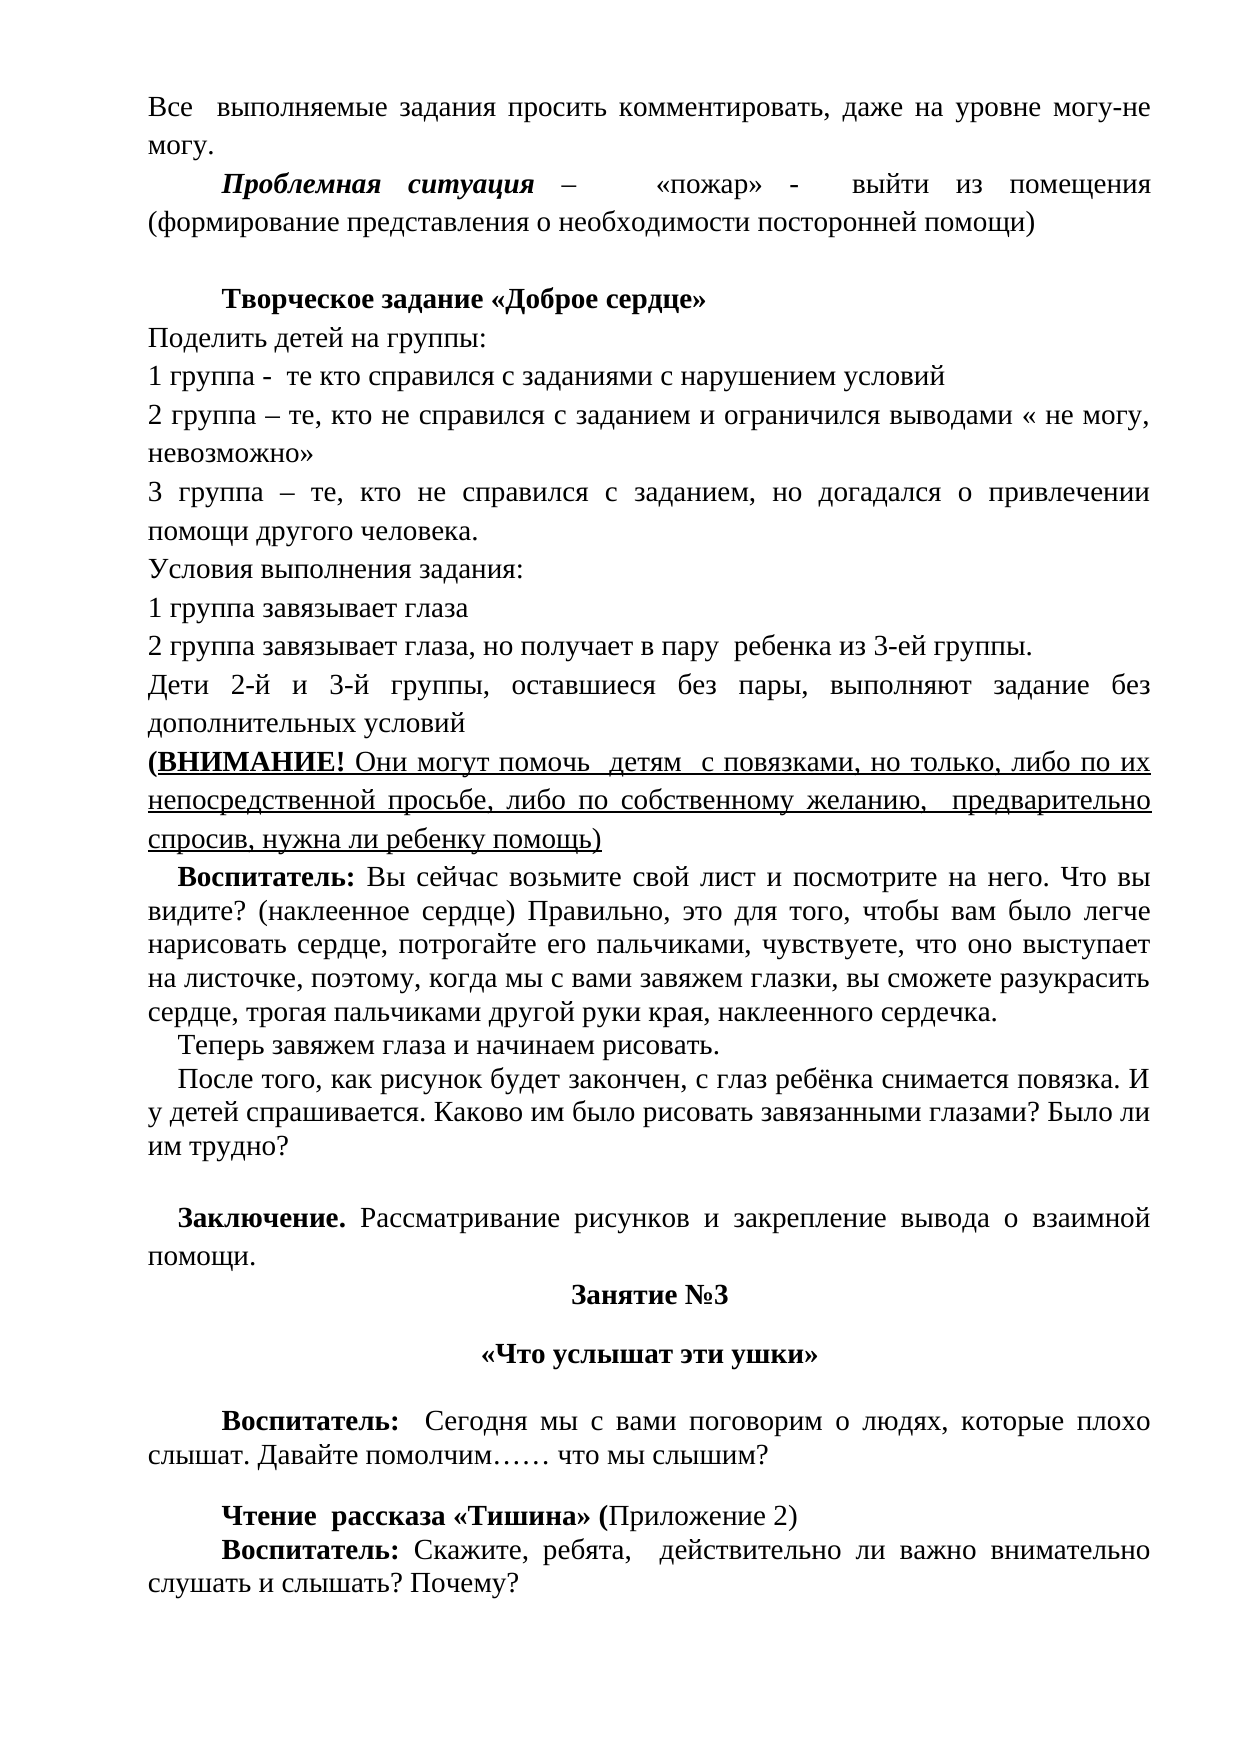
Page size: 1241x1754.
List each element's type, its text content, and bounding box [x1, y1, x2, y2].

text После того, как рисунок будет закончен, с глаз ребёнка снимается повязка. И у детей спрашивается. Каково им было рисовать завязанными глазами? Было ли им трудно? [148, 1061, 1152, 1161]
text Занятие №3 [148, 1277, 1152, 1311]
text Творческое задание «Доброе сердце» [148, 281, 1152, 315]
text 1 группа завязывает глаза [148, 590, 1152, 623]
text Поделить детей на группы: [148, 320, 1152, 353]
text «Что услышат эти ушки» [148, 1336, 1152, 1370]
text 2 группа – те, кто не справился с заданием и ограничился выводами « не могу, невозможно» [148, 397, 1152, 469]
text Чтение рассказа «Тишина» (Приложение 2) [148, 1498, 1152, 1532]
text Дети 2-й и 3-й группы, оставшиеся без пары, выполняют задание без дополнительных условий [148, 667, 1152, 739]
text Все выполняемые задания просить комментировать, даже на уровне могу-не могу. [148, 89, 1152, 161]
text (ВНИМАНИЕ! Они могут помочь детям с повязками, но только, либо по их непосредственной просьбе, либо по собственному желанию, предварительно спросив, нужна ли ребенку помощь) [148, 813, 1152, 854]
text Воспитатель: Вы сейчас возьмите свой лист и посмотрите на него. Что вы видите? (наклеенное сердце) Правильно, это для того, чтобы вам было легче нарисовать сердце, потрогайте его пальчиками, чувствуете, что оно выступает на листочке, поэтому, когда мы с вами завяжем глазки, вы сможете разукрасить сердце, трогая пальчиками другой руки края, наклеенного сердечка. [148, 859, 1152, 1027]
text Воспитатель: Скажите, ребята, действительно ли важно внимательно слушать и слышать? Почему? [148, 1532, 1152, 1599]
text Условия выполнения задания: [148, 551, 1152, 585]
text Теперь завяжем глаза и начинаем рисовать. [148, 1027, 1152, 1061]
text Заключение. Рассматривание рисунков и закрепление вывода о взаимной помощи. [148, 1200, 1152, 1272]
text Воспитатель: Сегодня мы с вами поговорим о людях, которые плохо слышат. Давайте помолчим…… что мы слышим? [148, 1403, 1152, 1471]
text 1 группа - те кто справился с заданиями с нарушением условий [148, 358, 1152, 392]
text 2 группа завязывает глаза, но получает в пару ребенка из 3-ей группы. [148, 628, 1152, 662]
text Проблемная ситуация – «пожар» - выйти из помещения (формирование представления о необходимости посторонней помощи) [148, 166, 1152, 238]
text (ВНИМАНИЕ! Они могут помочь детям с повязками, но только, либо по их непосредственной просьбе, либо по собственному желанию, предварительно спросив, нужна ли ребенку помощь) [148, 744, 1152, 811]
text 3 группа – те, кто не справился с заданием, но догадался о привлечении помощи другого человека. [148, 474, 1152, 546]
